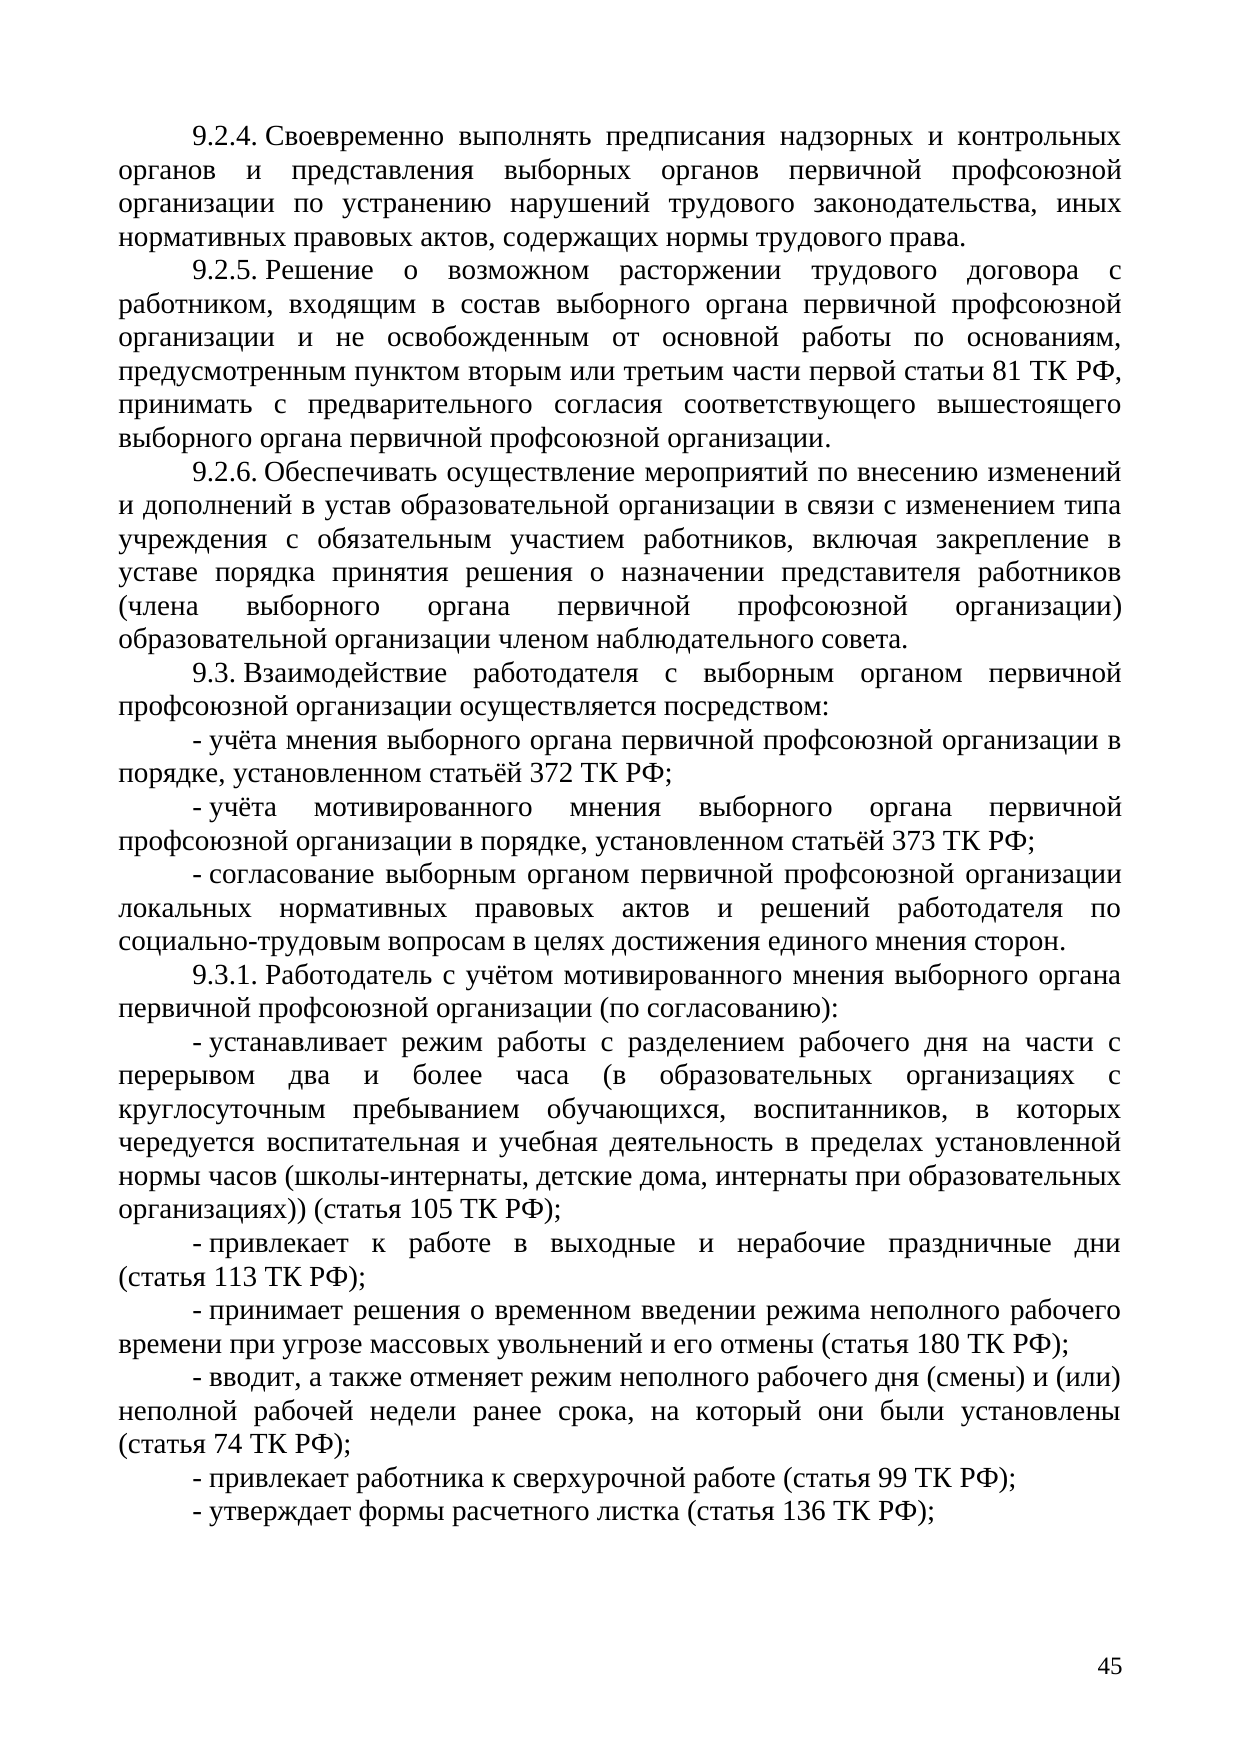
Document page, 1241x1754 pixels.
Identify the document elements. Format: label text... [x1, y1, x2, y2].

text - устанавливает режим работы с разделением рабочего дня на части с перерывом два и более часа (в образовательных организациях с круглосуточным пребыванием обучающихся, воспитанников, в которых чередуется воспитательная и учебная деятельность в пределах установленной нормы часов (школы-интернаты, детские дома, интернаты при образовательных организациях)) (статья 105 ТК РФ); [118, 1024, 1122, 1225]
text - согласование выборным органом первичной профсоюзной организации локальных нормативных правовых актов и решений работодателя по социально-трудовым вопросам в целях достижения единого мнения сторон. [118, 856, 1122, 957]
text - привлекает к работе в выходные и нерабочие праздничные дни (статья 113 ТК РФ); [118, 1225, 1122, 1292]
text - утверждает формы расчетного листка (статья 136 ТК РФ); [118, 1493, 1122, 1527]
text - учёта мотивированного мнения выборного органа первичной профсоюзной организации в порядке, установленном статьёй 373 ТК РФ; [118, 789, 1122, 856]
text 9.2.4. Своевременно выполнять предписания надзорных и контрольных органов и представления выборных органов первичной профсоюзной организации по устранению нарушений трудового законодательства, иных нормативных правовых актов, содержащих нормы трудового права. [118, 118, 1122, 252]
text - привлекает работника к сверхурочной работе (статья 99 ТК РФ); [118, 1460, 1122, 1493]
text 9.3.1. Работодатель с учётом мотивированного мнения выборного органа первичной профсоюзной организации (по согласованию): [118, 957, 1122, 1024]
text - вводит, а также отменяет режим неполного рабочего дня (смены) и (или) неполной рабочей недели ранее срока, на который они были установлены (статья 74 ТК РФ); [118, 1359, 1122, 1460]
text 9.3. Взаимодействие работодателя с выборным органом первичной профсоюзной организации осуществляется посредством: [118, 655, 1122, 722]
text - учёта мнения выборного органа первичной профсоюзной организации в порядке, установленном статьёй 372 ТК РФ; [118, 722, 1122, 789]
text 9.2.6. Обеспечивать осуществление мероприятий по внесению изменений и дополнений в устав образовательной организации в связи с изменением типа учреждения с обязательным участием работников, включая закрепление в уставе порядка принятия решения о назначении представителя работников (члена выборного органа первичной профсоюзной организации) образовательной организации членом наблюдательного совета. [118, 454, 1122, 655]
text 9.2.5. Решение о возможном расторжении трудового договора с работником, входящим в состав выборного органа первичной профсоюзной организации и не освобожденным от основной работы по основаниям, предусмотренным пунктом вторым или третьим части первой статьи 81 ТК РФ, принимать с предварительного согласия соответствующего вышестоящего выборного органа первичной профсоюзной организации. [118, 252, 1122, 454]
text - принимает решения о временном введении режима неполного рабочего времени при угрозе массовых увольнений и его отмены (статья 180 ТК РФ); [118, 1292, 1122, 1359]
